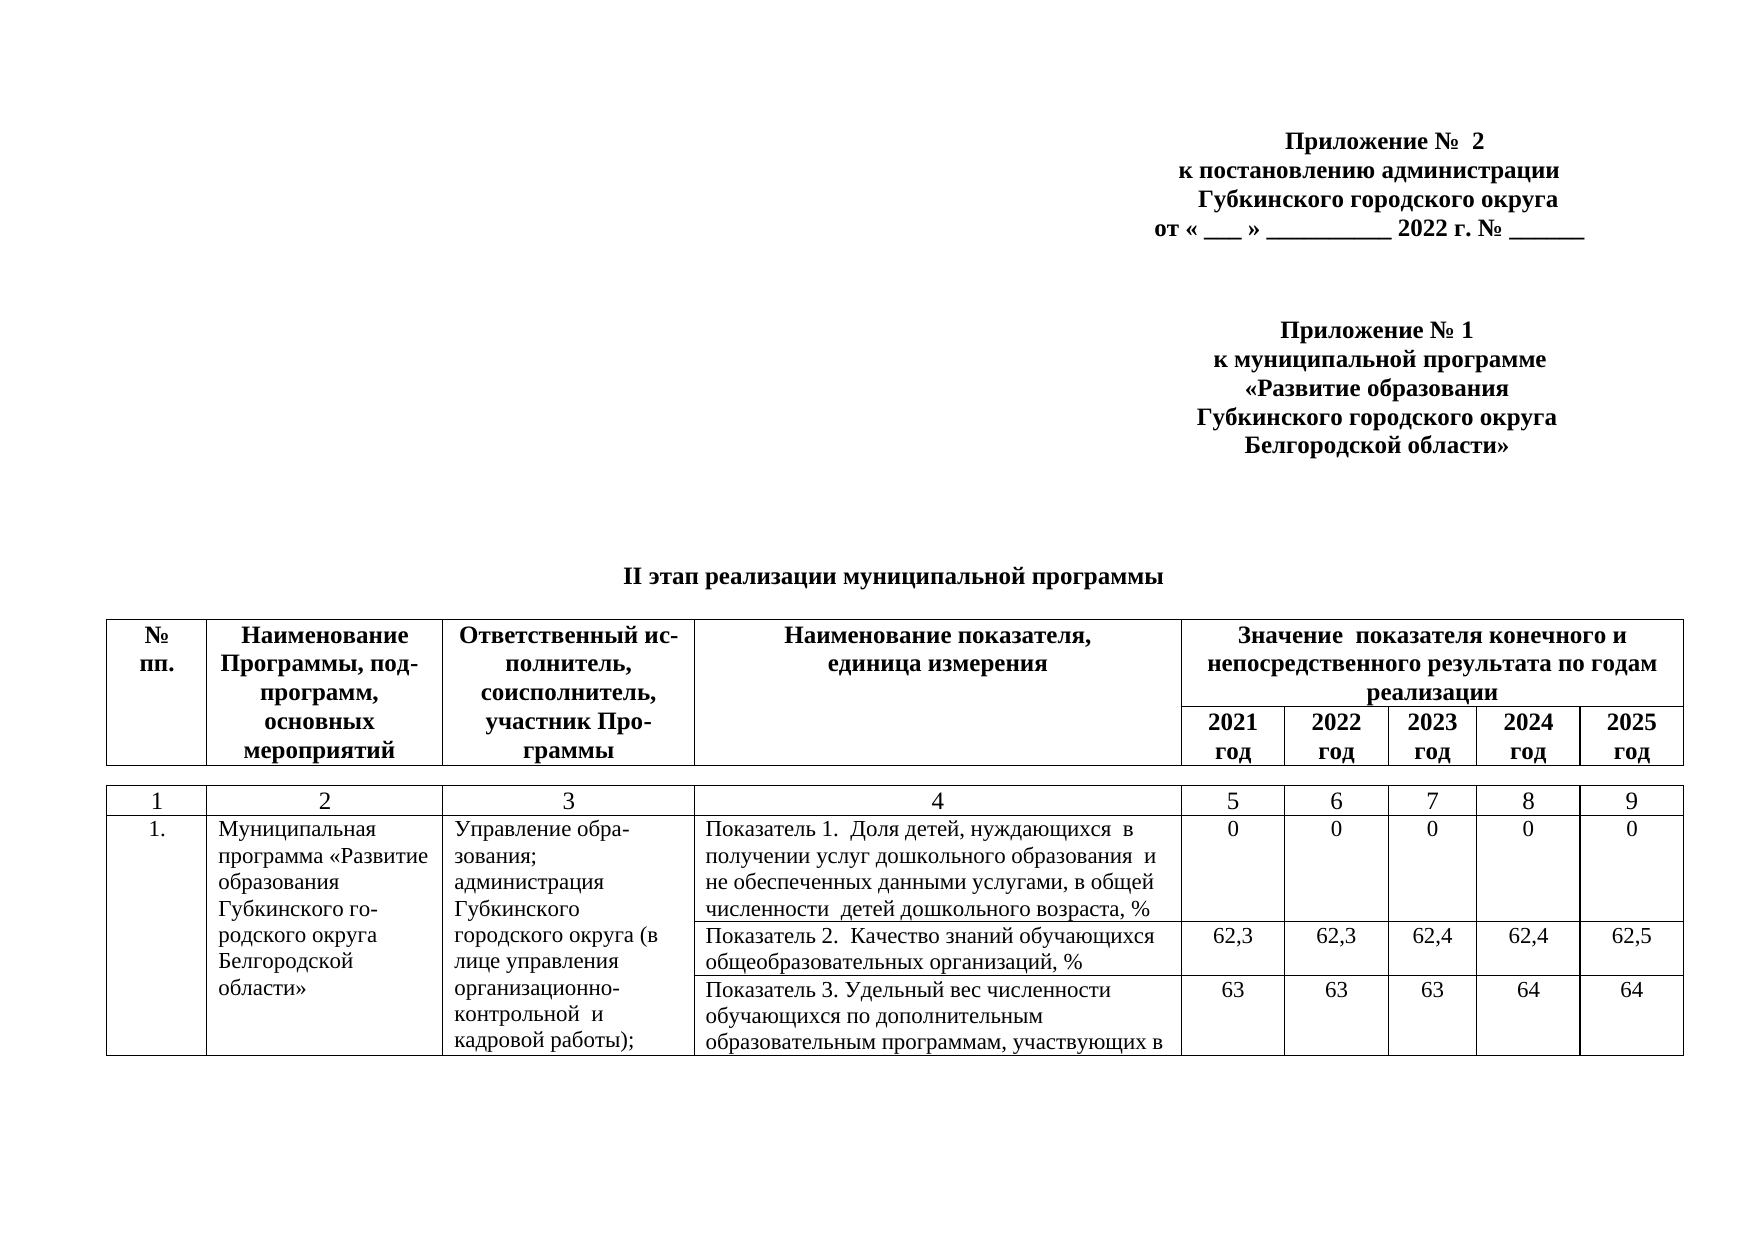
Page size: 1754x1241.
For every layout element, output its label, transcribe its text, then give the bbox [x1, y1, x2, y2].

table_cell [695, 976, 1181, 1055]
table_cell 62,3 [1182, 922, 1284, 975]
table_cell Управление образования; администрация Губкинского городского округа (в лице управления организационно-контрольной и кадровой работы); управление финансов и бюджетной политики администрации Губкинского городского округа; комитет по управлению муниципальной собственностью администрации Губкинского городского округа; Совет депутатов Губкинского городского округа; Контрольно - счетная комиссия Губкинского городского округа; сельские террито-риальные администрации администрации Губкинского городского округа; управления: образования, культуры, социальной политики, жилищно-коммунального комплекса и систем жизнеобеспечения; отделы: молодежной политики, физической культуры и спорта; МКУ «Управление капитального строительства» [443, 816, 694, 1055]
table_cell 62,4 [1477, 922, 1579, 975]
table_cell 1. [107, 816, 206, 1055]
table_header 5 [1182, 786, 1284, 814]
table_header 4 [695, 786, 1181, 814]
table_header Приложение № 2 к постановлению администрации Губкинского городского округа от « ___ » __________ 2022 г. № ______ [1098, 126, 1640, 356]
table_header Наименование Программы, подпрограмм, основных мероприятий [207, 620, 442, 764]
table_header Наименование показателя, единица измерения [695, 620, 1181, 764]
table_cell 2023 год [1389, 707, 1476, 764]
table_cell 64 [1477, 976, 1579, 1055]
table_cell 64 [1581, 976, 1683, 1055]
table_header 6 [1285, 786, 1388, 814]
table_header Приложение № 1 к муниципальной программе «Развитие образования Губкинского городского округа Белгородской области» [1090, 287, 1589, 459]
table_header 3 [443, 786, 694, 814]
table_header 1 [107, 786, 206, 814]
table_header 2 [207, 786, 442, 814]
table_cell 0 [1581, 816, 1683, 921]
table_cell Муниципальная программа «Развитие образования Губкинского городского округа Белгородской области» [207, 816, 442, 1055]
table_cell 0 [1182, 816, 1284, 921]
table_cell 63 [1389, 976, 1476, 1055]
table_cell 0 [1285, 816, 1388, 921]
table_cell 63 [1285, 976, 1388, 1055]
text II этап реализации муниципальной программы [118, 561, 1668, 590]
table_cell 2021 год [1182, 707, 1284, 764]
table_header № пп. [107, 620, 206, 764]
table_header 8 [1477, 786, 1579, 814]
table_cell Показатель 2. Качество знаний обучающихся общеобразовательных организаций, % [695, 922, 1181, 975]
table_cell 62,4 [1389, 922, 1476, 975]
table_cell 0 [1389, 816, 1476, 921]
table_header Значение показателя конечного и непосредственного результата по годам реализации [1182, 620, 1683, 706]
table_cell 63 [1182, 976, 1284, 1055]
table_cell 62,5 [1581, 922, 1683, 975]
table_cell 2022 год [1285, 707, 1388, 764]
table_header Ответственный исполнитель, соисполнитель, участник Программы [443, 620, 694, 764]
table_cell Показатель 1. Доля детей, нуждающихся в получении услуг дошкольного образования и не обеспеченных данными услугами, в общей численности детей дошкольного возраста, % [695, 816, 1181, 921]
table_cell 62,3 [1285, 922, 1388, 975]
table_cell 2025 год [1581, 707, 1683, 764]
table_header 9 [1581, 786, 1683, 814]
table_header 7 [1389, 786, 1476, 814]
table_cell 0 [1477, 816, 1579, 921]
table_cell 2024 год [1477, 707, 1579, 764]
